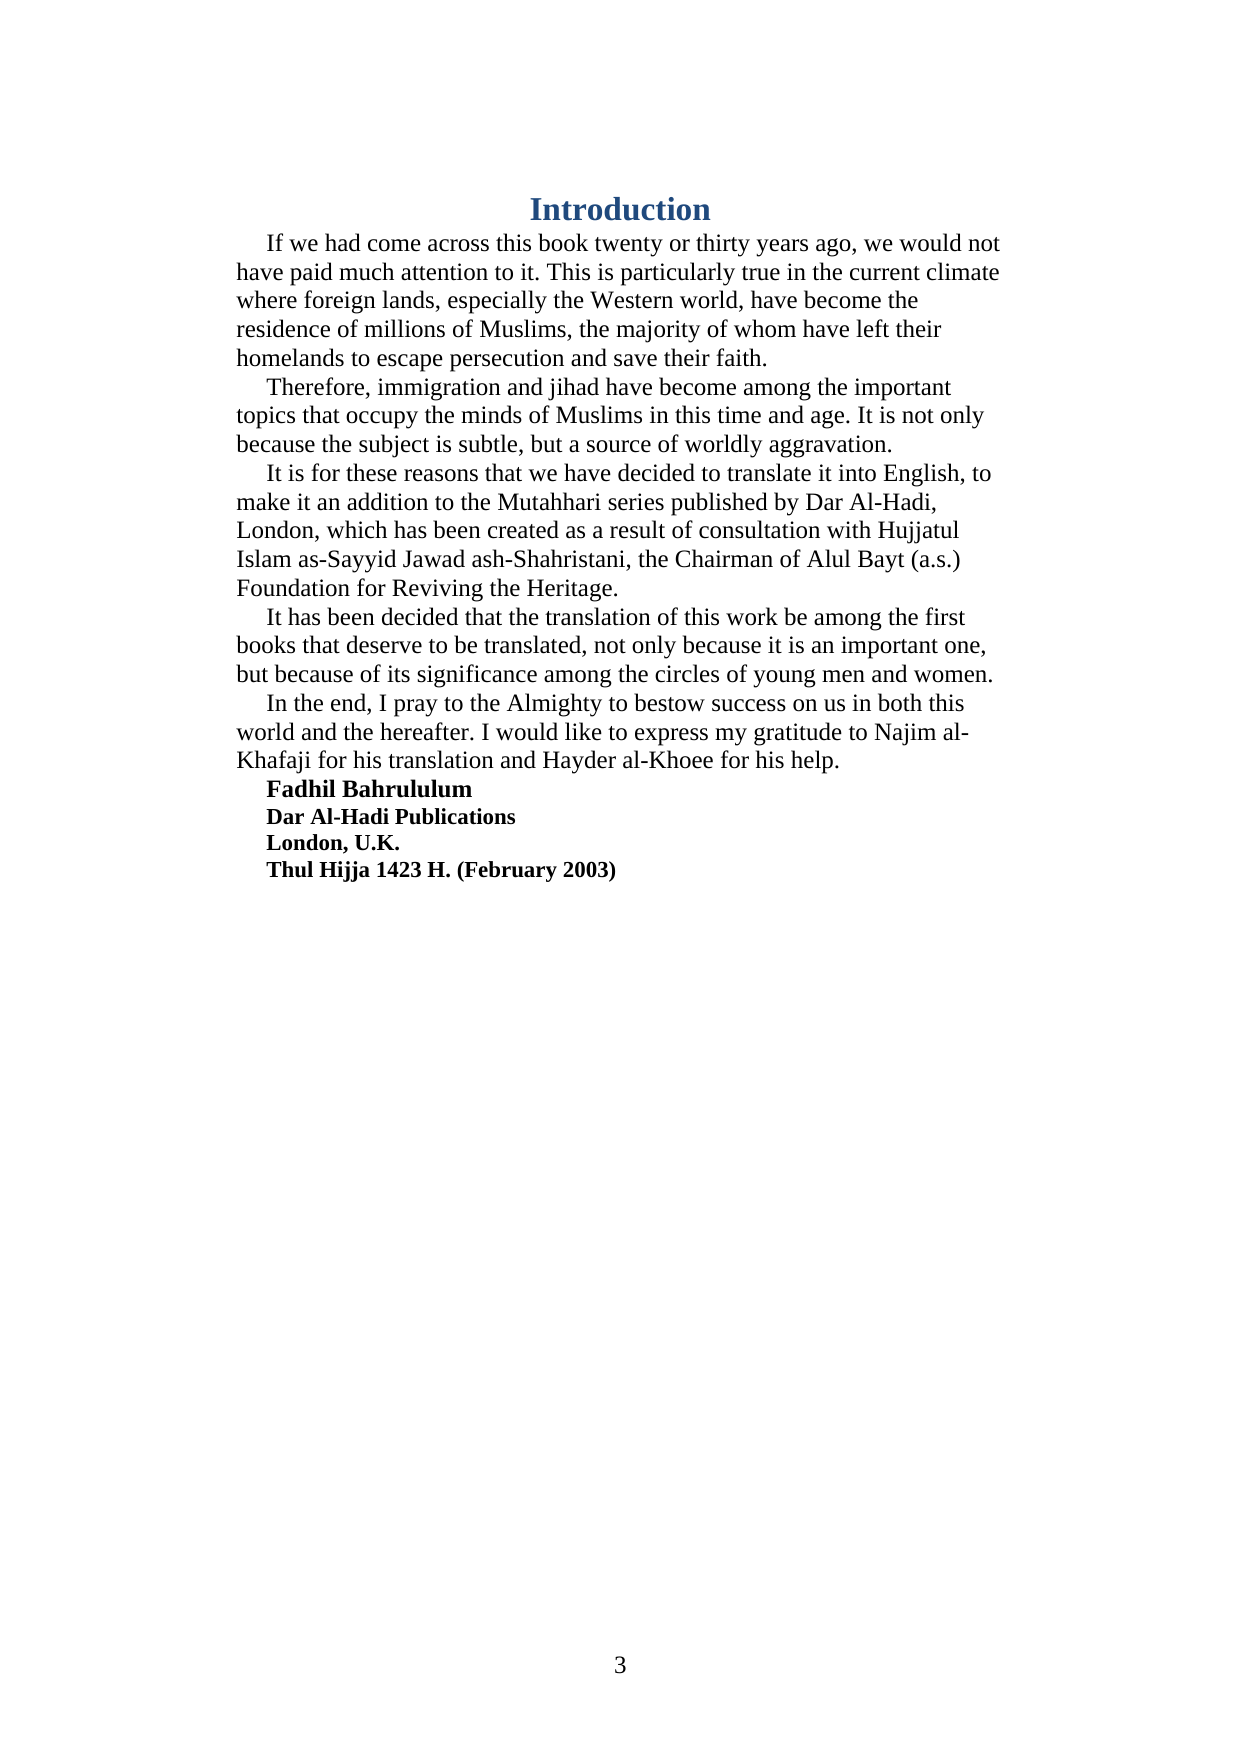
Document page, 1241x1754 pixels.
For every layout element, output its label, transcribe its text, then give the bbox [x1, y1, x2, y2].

text It has been decided that the translation of this work be among the first books that deserve to be translated, not only because it is an important one, but because of its significance among the circles of young men and women. [236, 602, 1004, 688]
text Therefore, immigration and jihad have become among the important topics that occupy the minds of Muslims in this time and age. It is not only because the subject is subtle, but a source of worldly aggravation. [236, 372, 1004, 458]
text Dar Al-Hadi Publications [236, 803, 1004, 829]
text In the end, I pray to the Almighty to bestow success on us in both this world and the hereafter. I would like to express my gratitude to Najim al-Khafaji for his translation and Hayder al-Khoee for his help. [236, 688, 1004, 774]
text London, U.K. [236, 829, 1004, 856]
text Thul Hijja 1423 H. (February 2003) [236, 856, 1004, 882]
text If we had come across this book twenty or thirty years ago, we would not have paid much attention to it. This is particularly true in the current climate where foreign lands, especially the Western world, have become the residence of millions of Muslims, the majority of whom have left their homelands to escape persecution and save their faith. [236, 228, 1004, 372]
text It is for these reasons that we have decided to translate it into English, to make it an addition to the Mutahhari series published by Dar Al-Hadi, London, which has been created as a result of consultation with Hujjatul Islam as-Sayyid Jawad ash-Shahristani, the Chairman of Alul Bayt (a.s.) Foundation for Reviving the Heritage. [236, 458, 1004, 602]
subtitle Introduction [236, 190, 1004, 228]
text Fadhil Bahrululum [236, 774, 1004, 803]
